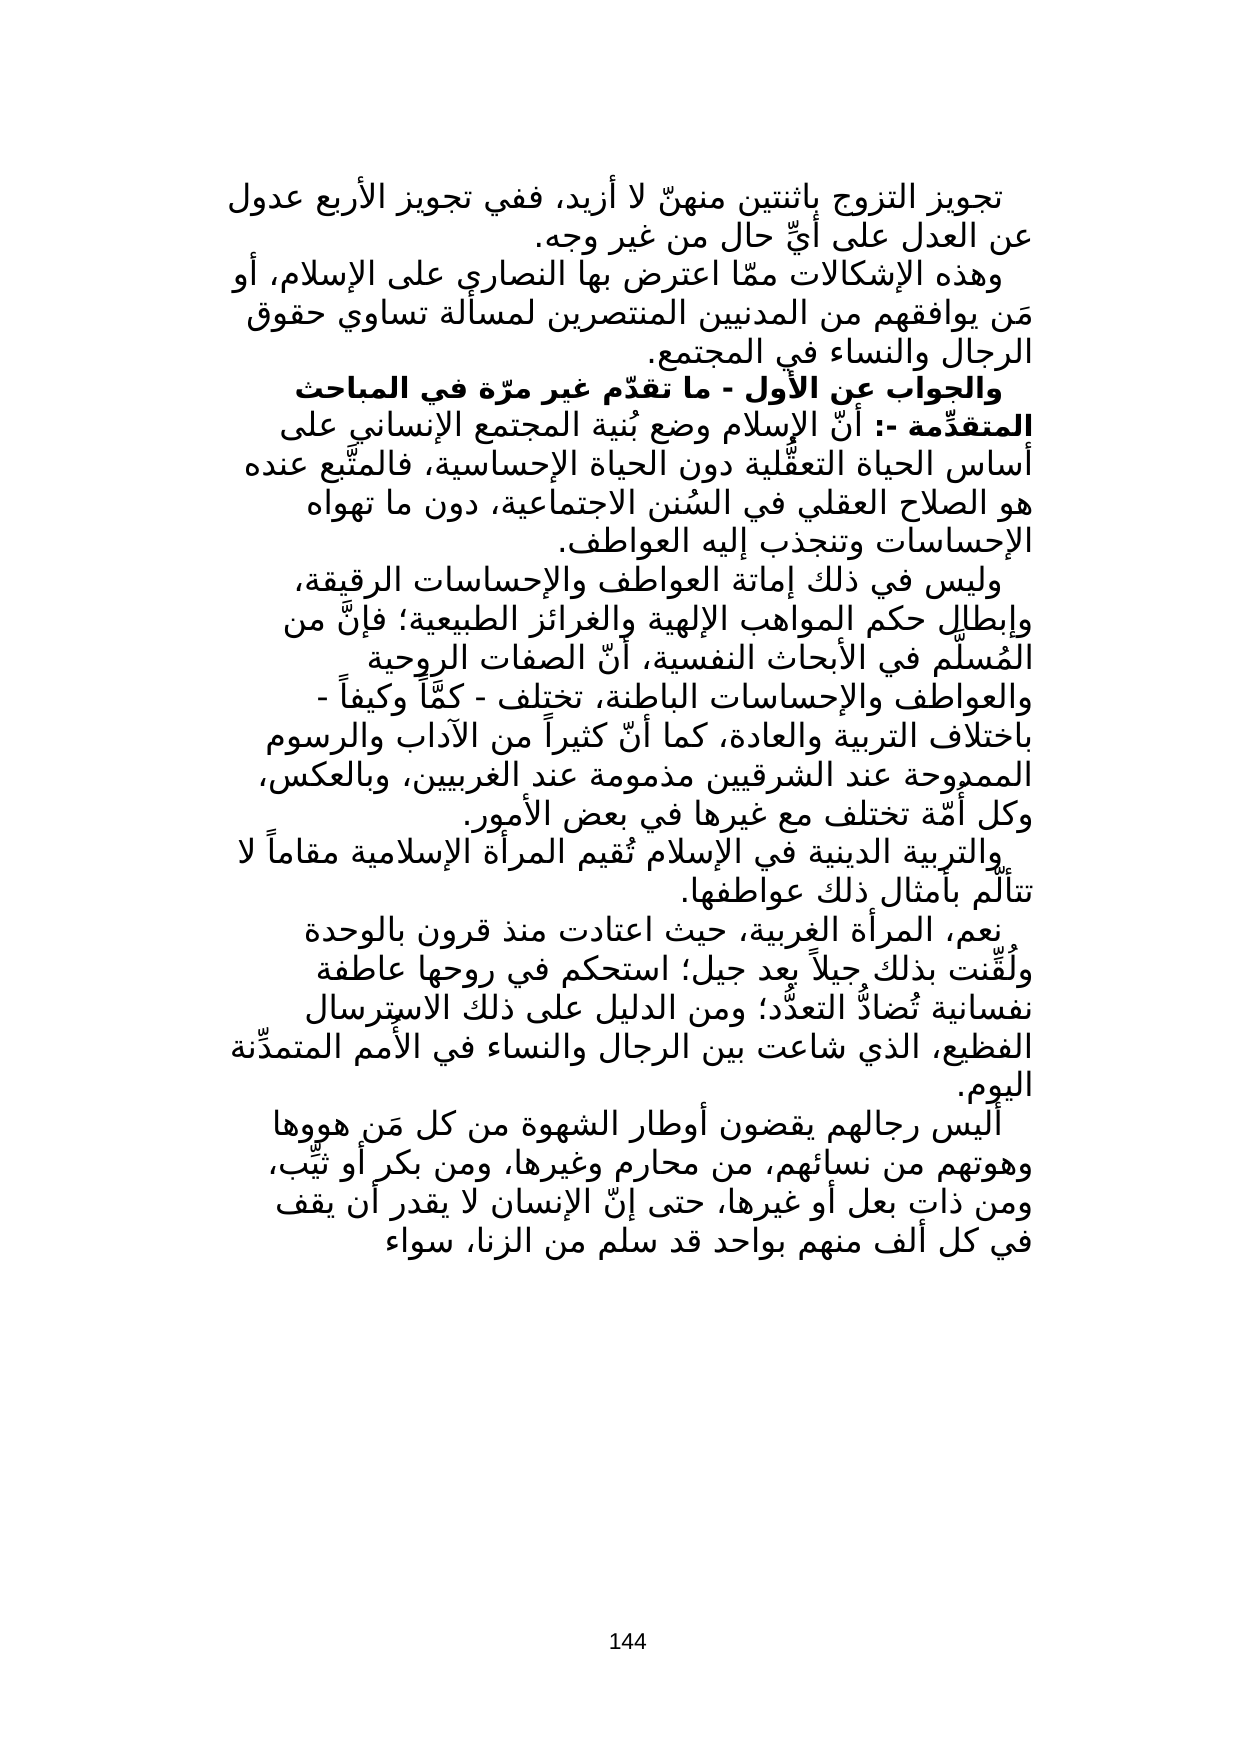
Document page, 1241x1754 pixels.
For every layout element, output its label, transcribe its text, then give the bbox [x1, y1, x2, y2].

text وليس في ذلك إماتة العواطف والإحساسات الرقيقة، وإبطال حكم المواهب الإلهية والغرائز الطبيعية؛ فإنَّ من المُسلَّم في الأبحاث النفسية، أنّ الصفات الروحية والعواطف والإحساسات الباطنة، تختلف - كمَّاً وكيفاً - باختلاف التربية والعادة، كما أنّ كثيراً من الآداب والرسوم الممدوحة عند الشرقيين مذمومة عند الغربيين، وبالعكس، وكل أُمّة تختلف مع غيرها في بعض الأمور. [222, 561, 1033, 833]
text والتربية الدينية في الإسلام تُقيم المرأة الإسلامية مقاماً لا تتألّم بأمثال ذلك عواطفها. [222, 833, 1033, 911]
text نعم، المرأة الغربية، حيث اعتادت منذ قرون بالوحدة ولُقِّنت بذلك جيلاً بعد جيل؛ استحكم في روحها عاطفة نفسانية تُضادُّ التعدُّد؛ ومن الدليل على ذلك الاسترسال الفظيع، الذي شاعت بين الرجال والنساء في الأُمم المتمدِّنة اليوم. [222, 911, 1033, 1105]
text والجواب عن الأول - ما تقدّم غير مرّة في المباحث المتقدِّمة -: أنّ الإسلام وضع بُنية المجتمع الإنساني على أساس الحياة التعقُّلية دون الحياة الإحساسية، فالمتَّبع عنده هو الصلاح العقلي في السُنن الاجتماعية، دون ما تهواه الإحساسات وتنجذب إليه العواطف. [222, 371, 1033, 561]
text وهذه الإشكالات ممّا اعترض بها النصارى على الإسلام، أو مَن يوافقهم من المدنيين المنتصرين لمسألة تساوي حقوق الرجال والنساء في المجتمع. [222, 255, 1033, 371]
text أليس رجالهم يقضون أوطار الشهوة من كل مَن هووها وهوتهم من نسائهم، من محارم وغيرها، ومن بكر أو ثيِّب، ومن ذات بعل أو غيرها، حتى إنّ الإنسان لا يقدر أن يقف في كل ألف منهم بواحد قد سلم من الزنا، سواء [222, 1105, 1033, 1260]
text تجويز التزوج باثنتين منهنّ لا أزيد، ففي تجويز الأربع عدول عن العدل على أيِّ حال من غير وجه. [222, 177, 1033, 255]
